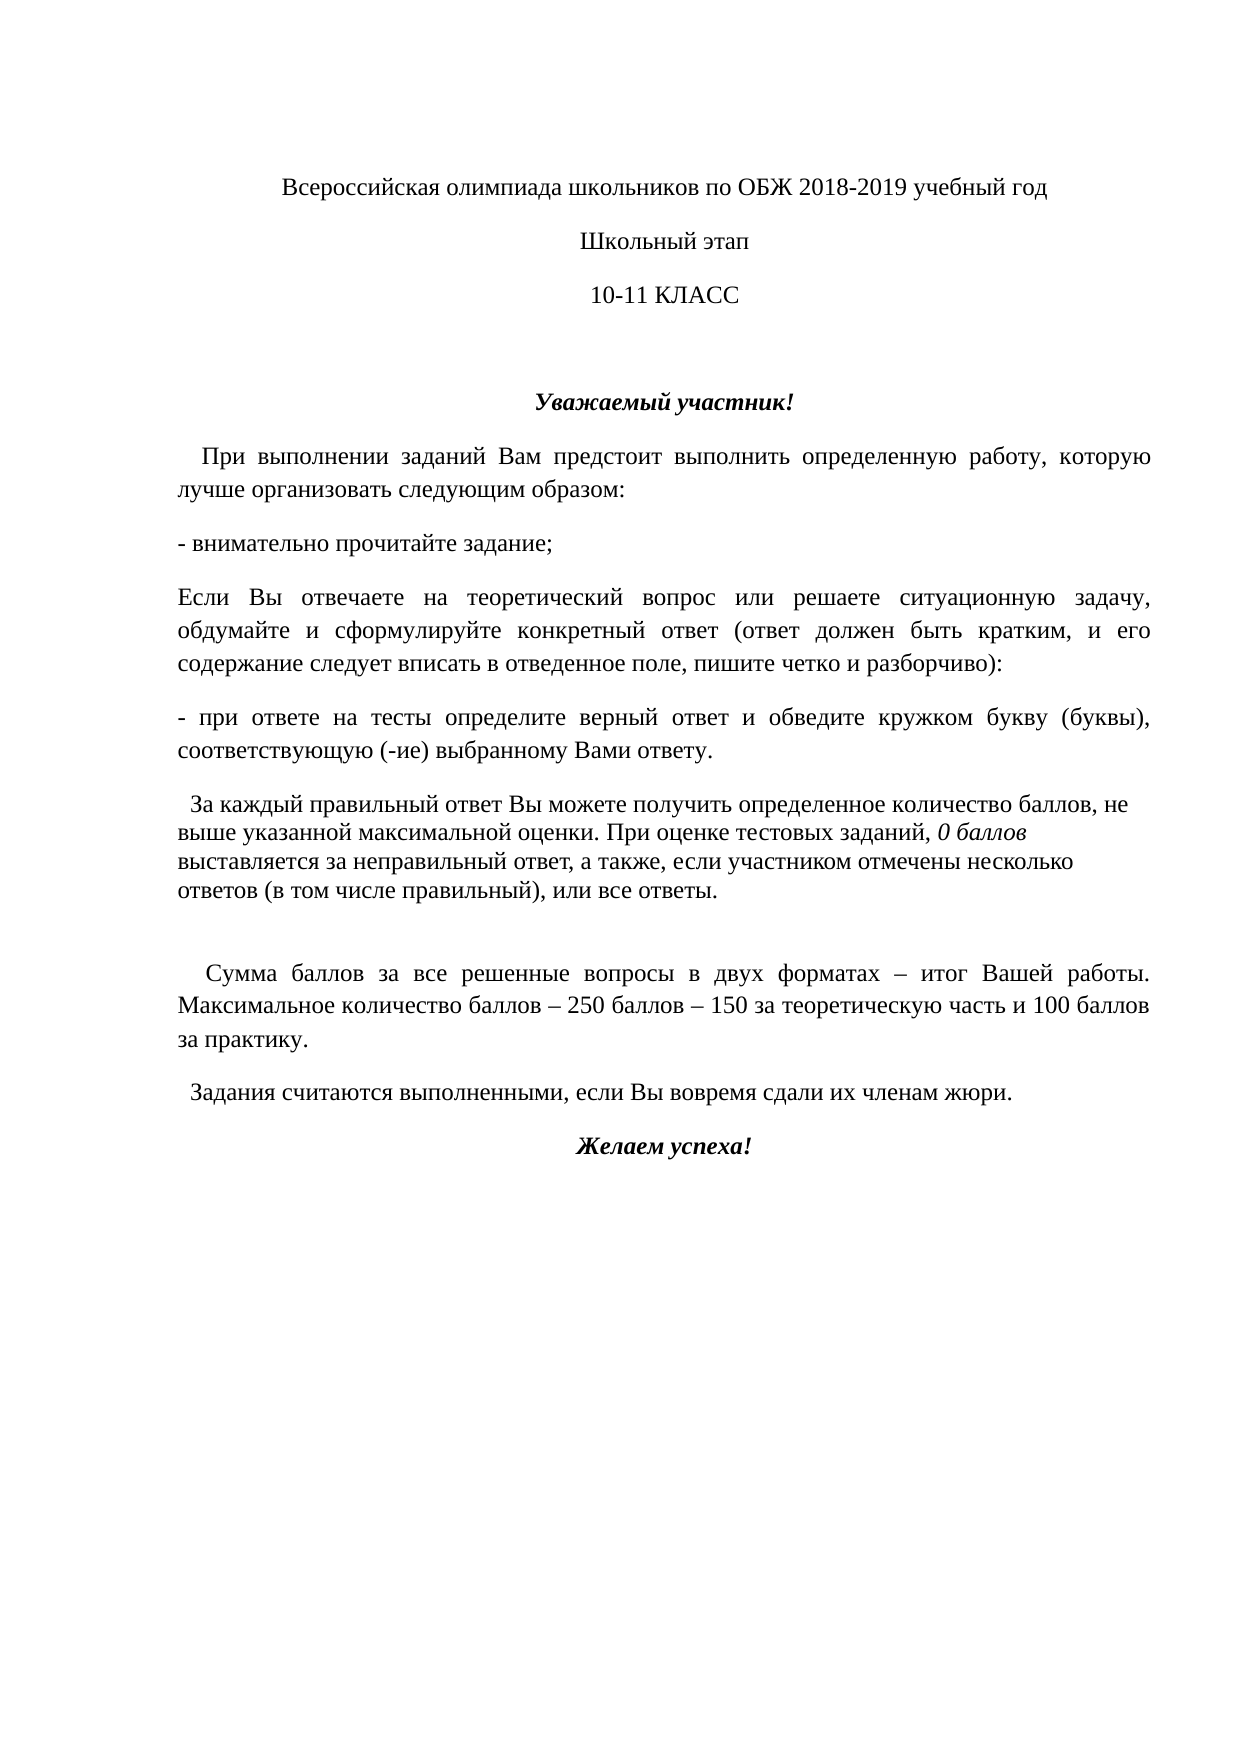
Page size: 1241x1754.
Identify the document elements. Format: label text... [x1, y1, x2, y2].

text - при ответе на тесты определите верный ответ и обведите кружком букву (буквы), соответствующую (-ие) выбранному Вами ответу. [177, 702, 1152, 764]
text При выполнении заданий Вам предстоит выполнить определенную работу, которую лучше организовать следующим образом: [177, 441, 1152, 503]
text Уважаемый участник! [177, 387, 1152, 416]
text Если Вы отвечаете на теоретический вопрос или решаете ситуационную задачу, обдумайте и сформулируйте конкретный ответ (ответ должен быть кратким, и его содержание следует вписать в отведенное поле, пишите четко и разборчиво): [177, 582, 1152, 677]
text Задания считаются выполненными, если Вы вовремя сдали их членам жюри. [177, 1077, 1152, 1106]
text - внимательно прочитайте задание; [177, 528, 1152, 557]
text 10-11 КЛАСС [177, 280, 1152, 308]
text За каждый правильный ответ Вы можете получить определенное количество баллов, не выше указанной максимальной оценки. При оценке тестовых заданий, 0 баллов выставляется за неправильный ответ, а также, если участником отмечены несколько ответов (в том числе правильный), или все ответы. [177, 789, 1152, 904]
text Школьный этап [177, 226, 1152, 254]
text Сумма баллов за все решенные вопросы в двух форматах – итог Вашей работы. Максимальное количество баллов – 250 баллов – 150 за теоретическую часть и 100 баллов за практику. [177, 958, 1152, 1052]
text Желаем успеха! [177, 1131, 1152, 1160]
text Всероссийская олимпиада школьников по ОБЖ 2018-2019 учебный год [177, 172, 1152, 201]
